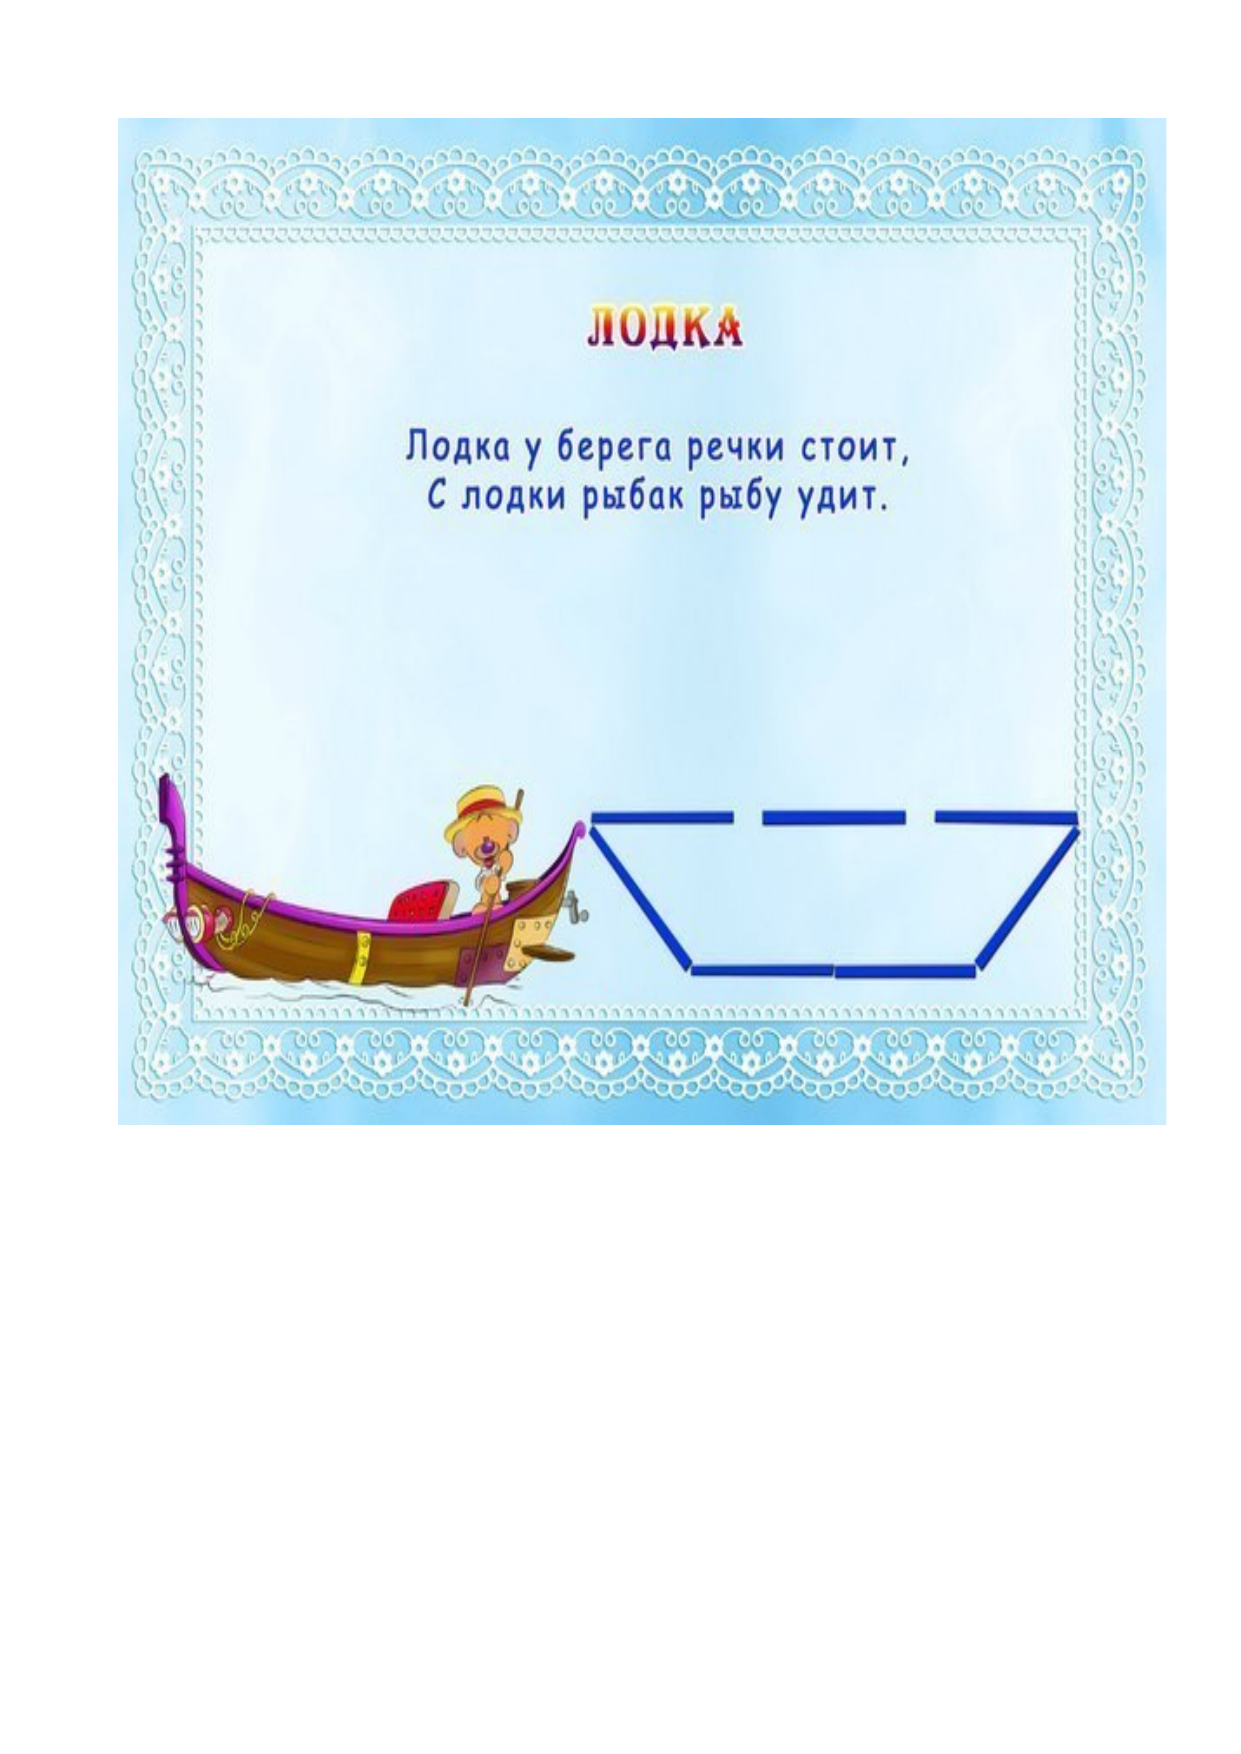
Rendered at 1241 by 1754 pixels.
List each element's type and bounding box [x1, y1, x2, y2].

picture [118, 118, 1167, 1125]
